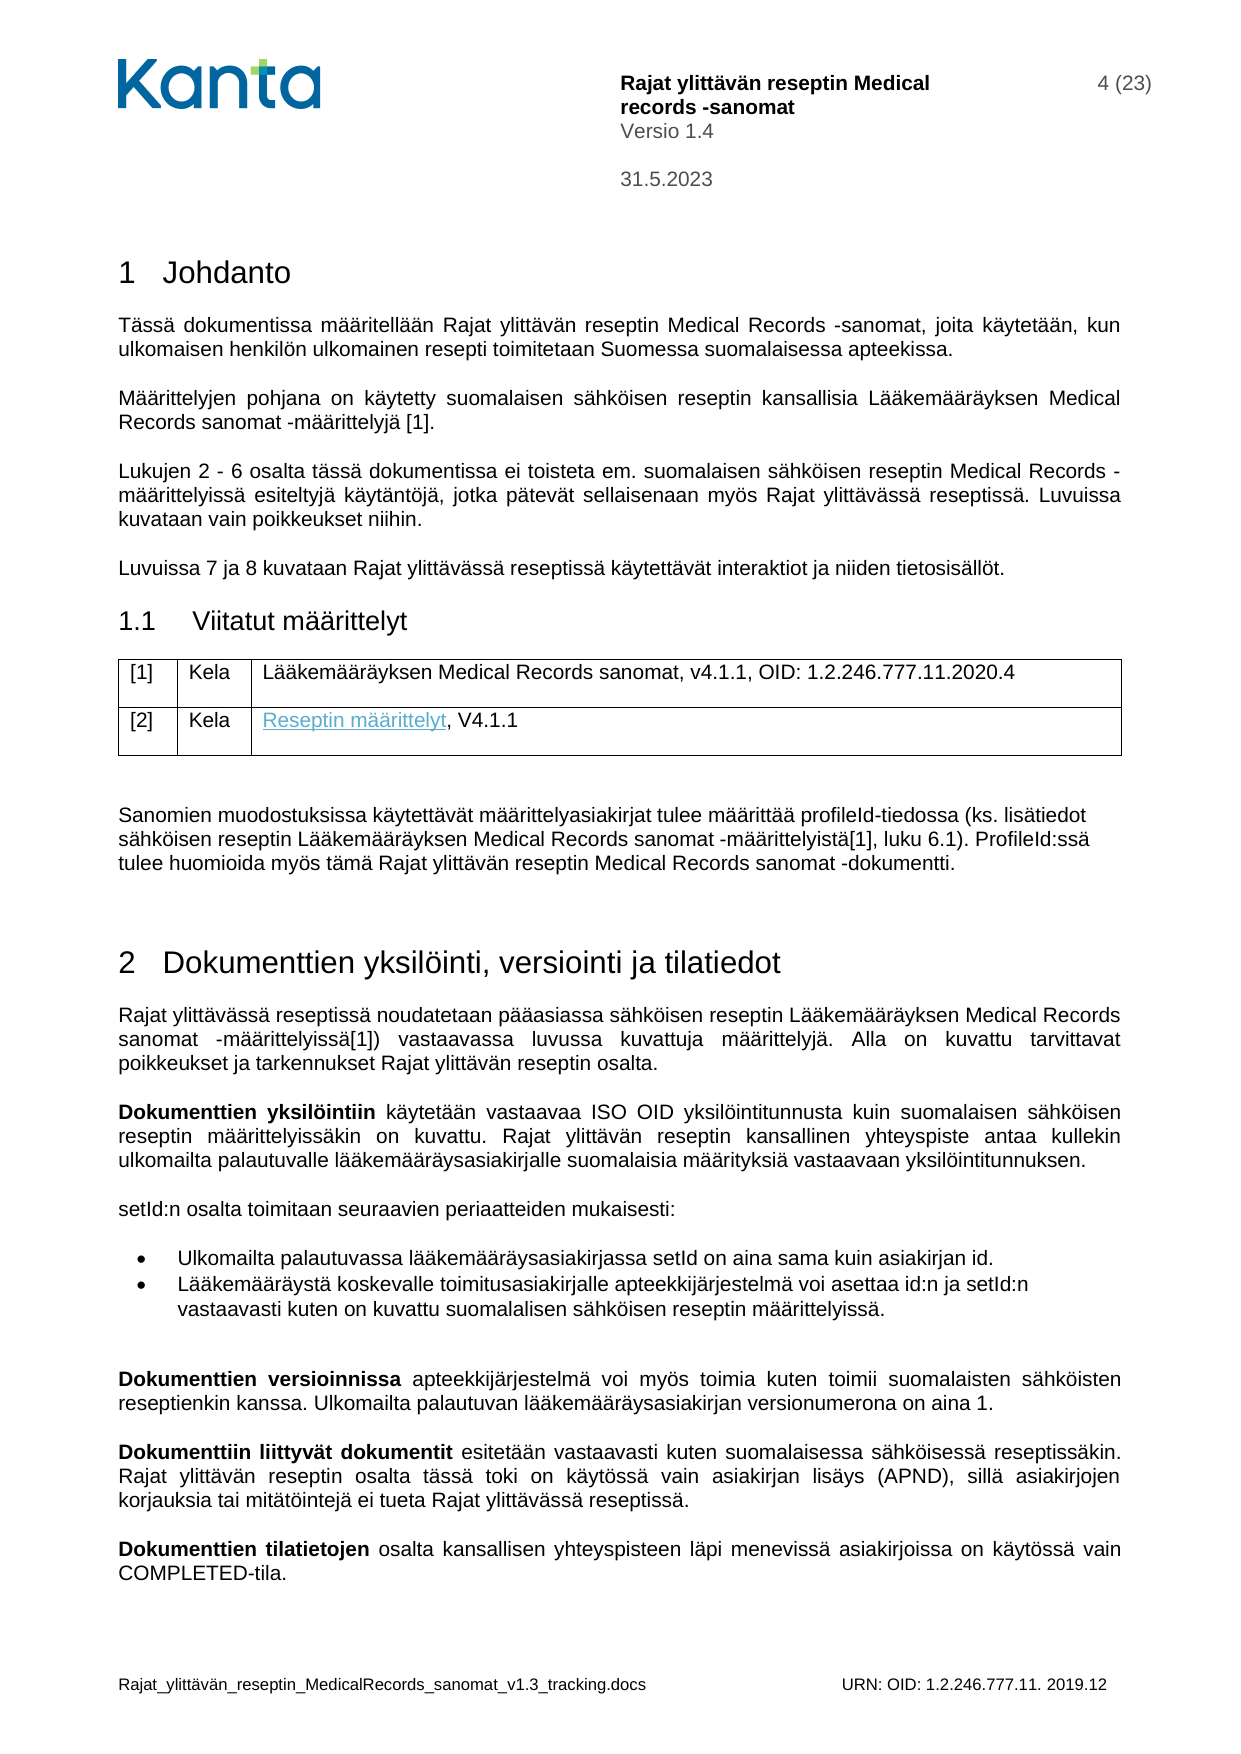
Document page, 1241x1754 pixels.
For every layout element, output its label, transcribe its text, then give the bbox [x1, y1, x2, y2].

subtitle Viitatut määrittelyt [118, 604, 1122, 636]
text Luvuissa 7 ja 8 kuvataan Rajat ylittävässä reseptissä käytettävät interaktiot ja niiden tietosisällöt. [118, 556, 1122, 579]
text Lukujen 2 - 6 osalta tässä dokumentissa ei toisteta em. suomalaisen sähköisen reseptin Medical Records -määrittelyissä esiteltyjä käytäntöjä, jotka pätevät sellaisenaan myös Rajat ylittävässä reseptissä. Luvuissa kuvataan vain poikkeukset niihin. [118, 459, 1122, 531]
text Rajat ylittävässä reseptissä noudatetaan pääasiassa sähköisen reseptin Lääkemääräyksen Medical Records sanomat -määrittelyissä[1]) vastaavassa luvussa kuvattuja määrittelyjä. Alla on kuvattu tarvittavat poikkeukset ja tarkennukset Rajat ylittävän reseptin osalta. [118, 1003, 1122, 1075]
list Ulkomailta palautuvassa lääkemääräysasiakirjassa setId on aina sama kuin asiakirjan id. [136, 1246, 1122, 1271]
text Sanomien muodostuksissa käytettävät määrittelyasiakirjat tulee määrittää profileId-tiedossa (ks. lisätiedot sähköisen reseptin Lääkemääräyksen Medical Records sanomat -määrittelyistä[1], luku 6.1). ProfileId:ssä tulee huomioida myös tämä Rajat ylittävän reseptin Medical Records sanomat -dokumentti. [118, 802, 1122, 874]
text Dokumenttien tilatietojen osalta kansallisen yhteyspisteen läpi menevissä asiakirjoissa on käytössä vain COMPLETED-tila. [118, 1537, 1122, 1585]
text Tässä dokumentissa määritellään Rajat ylittävän reseptin Medical Records -sanomat, joita käytetään, kun ulkomaisen henkilön ulkomainen resepti toimitetaan Suomessa suomalaisessa apteekissa. [118, 313, 1122, 361]
text setId:n osalta toimitaan seuraavien periaatteiden mukaisesti: [118, 1197, 1122, 1221]
list Lääkemääräystä koskevalle toimitusasiakirjalle apteekkijärjestelmä voi asettaa id:n ja setId:n vastaavasti kuten on kuvattu suomalalisen sähköisen reseptin määrittelyissä. [136, 1271, 1122, 1320]
table_header Lääkemääräyksen Medical Records sanomat, v4.1.1, OID: 1.2.246.777.11.2020.4 [252, 660, 1121, 707]
text Dokumenttiin liittyvät dokumentit esitetään vastaavasti kuten suomalaisessa sähköisessä reseptissäkin. Rajat ylittävän reseptin osalta tässä toki on käytössä vain asiakirjan lisäys (APND), sillä asiakirjojen korjauksia tai mitätöintejä ei tueta Rajat ylittävässä reseptissä. [118, 1440, 1122, 1512]
table_cell [2] [119, 708, 177, 754]
subtitle Johdanto [118, 254, 1122, 290]
table_cell Reseptin määrittelyt, V4.1.1 [252, 708, 1121, 754]
table_cell Kela [178, 708, 251, 754]
text Dokumenttien yksilöintiin käytetään vastaavaa ISO OID yksilöintitunnusta kuin suomalaisen sähköisen reseptin määrittelyissäkin on kuvattu. Rajat ylittävän reseptin kansallinen yhteyspiste antaa kullekin ulkomailta palautuvalle lääkemääräysasiakirjalle suomalaisia määrityksiä vastaavaan yksilöintitunnuksen. [118, 1100, 1122, 1172]
subtitle Dokumenttien yksilöinti, versiointi ja tilatiedot [118, 944, 1122, 980]
table_header [1] [119, 660, 177, 707]
picture [118, 59, 321, 109]
table_header Kela [178, 660, 251, 707]
text Dokumenttien versioinnissa apteekkijärjestelmä voi myös toimia kuten toimii suomalaisten sähköisten reseptienkin kanssa. Ulkomailta palautuvan lääkemääräysasiakirjan versionumerona on aina 1. [118, 1367, 1122, 1415]
text Määrittelyjen pohjana on käytetty suomalaisen sähköisen reseptin kansallisia Lääkemääräyksen Medical Records sanomat -määrittelyjä [1]. [118, 386, 1122, 434]
